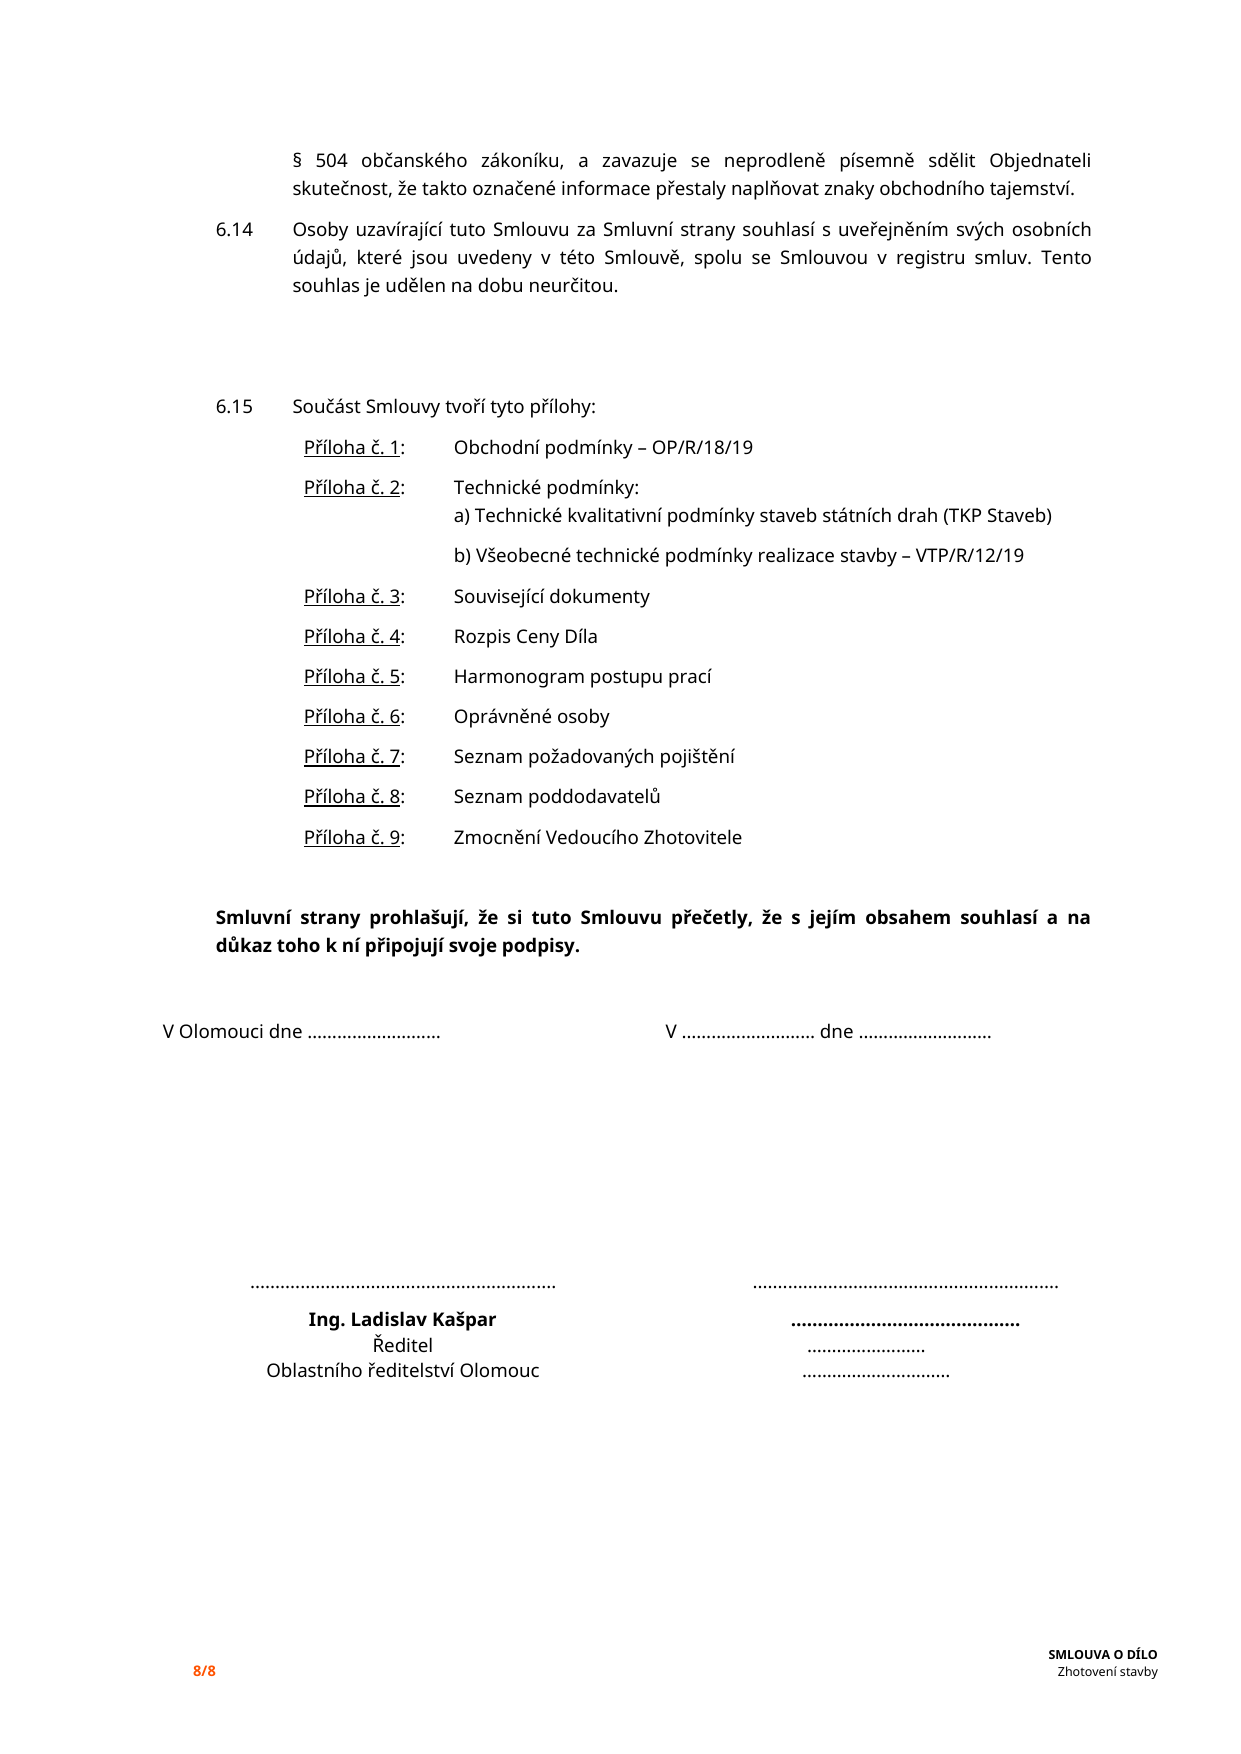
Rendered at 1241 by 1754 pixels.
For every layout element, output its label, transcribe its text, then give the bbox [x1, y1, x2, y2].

table_cell Rozpis Ceny Díla [443, 623, 1093, 663]
table_header V Olomouci dne ……………………… [151, 973, 654, 1265]
table_cell Seznam požadovaných pojištění [443, 743, 1093, 783]
table_cell Příloha č. 6: [216, 703, 442, 743]
table_cell Příloha č. 4: [216, 623, 442, 663]
table_cell Seznam poddodavatelů Zmocnění Vedoucího Zhotovitele [443, 784, 1093, 864]
table_cell Příloha č. 3: [216, 583, 442, 623]
text Smluvní strany prohlašují, že si tuto Smlouvu přečetly, že s jejím obsahem souhlasí a na důkaz toho k ní připojují svoje podpisy. [216, 904, 1093, 958]
table_cell Příloha č. 2: [216, 474, 442, 583]
table_header V ……………………… dne ……………………… [654, 973, 1157, 1265]
text Součást Smlouvy tvoří tyto přílohy: [216, 394, 1093, 419]
table_cell ............................................................. Ing. Ladislav Kašpar Ředitel Oblastního ředitelství Olomouc [151, 1265, 654, 1383]
table_cell Příloha č. 5: [216, 663, 442, 703]
table_cell Související dokumenty [443, 583, 1093, 623]
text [216, 147, 1093, 201]
table_header Obchodní podmínky – OP/R/18/19 [443, 434, 1093, 474]
table_cell Příloha č. 7: [216, 743, 442, 783]
table_cell Technické podmínky: a) Technické kvalitativní podmínky staveb státních drah (TKP Staveb) b) Všeobecné technické podmínky realizace stavby – VTP/R/12/19 [443, 474, 1093, 583]
table_cell Příloha č. 8: Příloha č. 9: [216, 784, 442, 864]
table_cell ............................................................. ……………………………………. …………………… ………………………… [654, 1265, 1157, 1383]
table_header Příloha č. 1: [216, 434, 442, 474]
table_cell Oprávněné osoby [443, 703, 1093, 743]
text Osoby uzavírající tuto Smlouvu za Smluvní strany souhlasí s uveřejněním svých osobních údajů, které jsou uvedeny v této Smlouvě, spolu se Smlouvou v registru smluv. Tento souhlas je udělen na dobu neurčitou. [216, 216, 1093, 298]
table_cell Harmonogram postupu prací [443, 663, 1093, 703]
